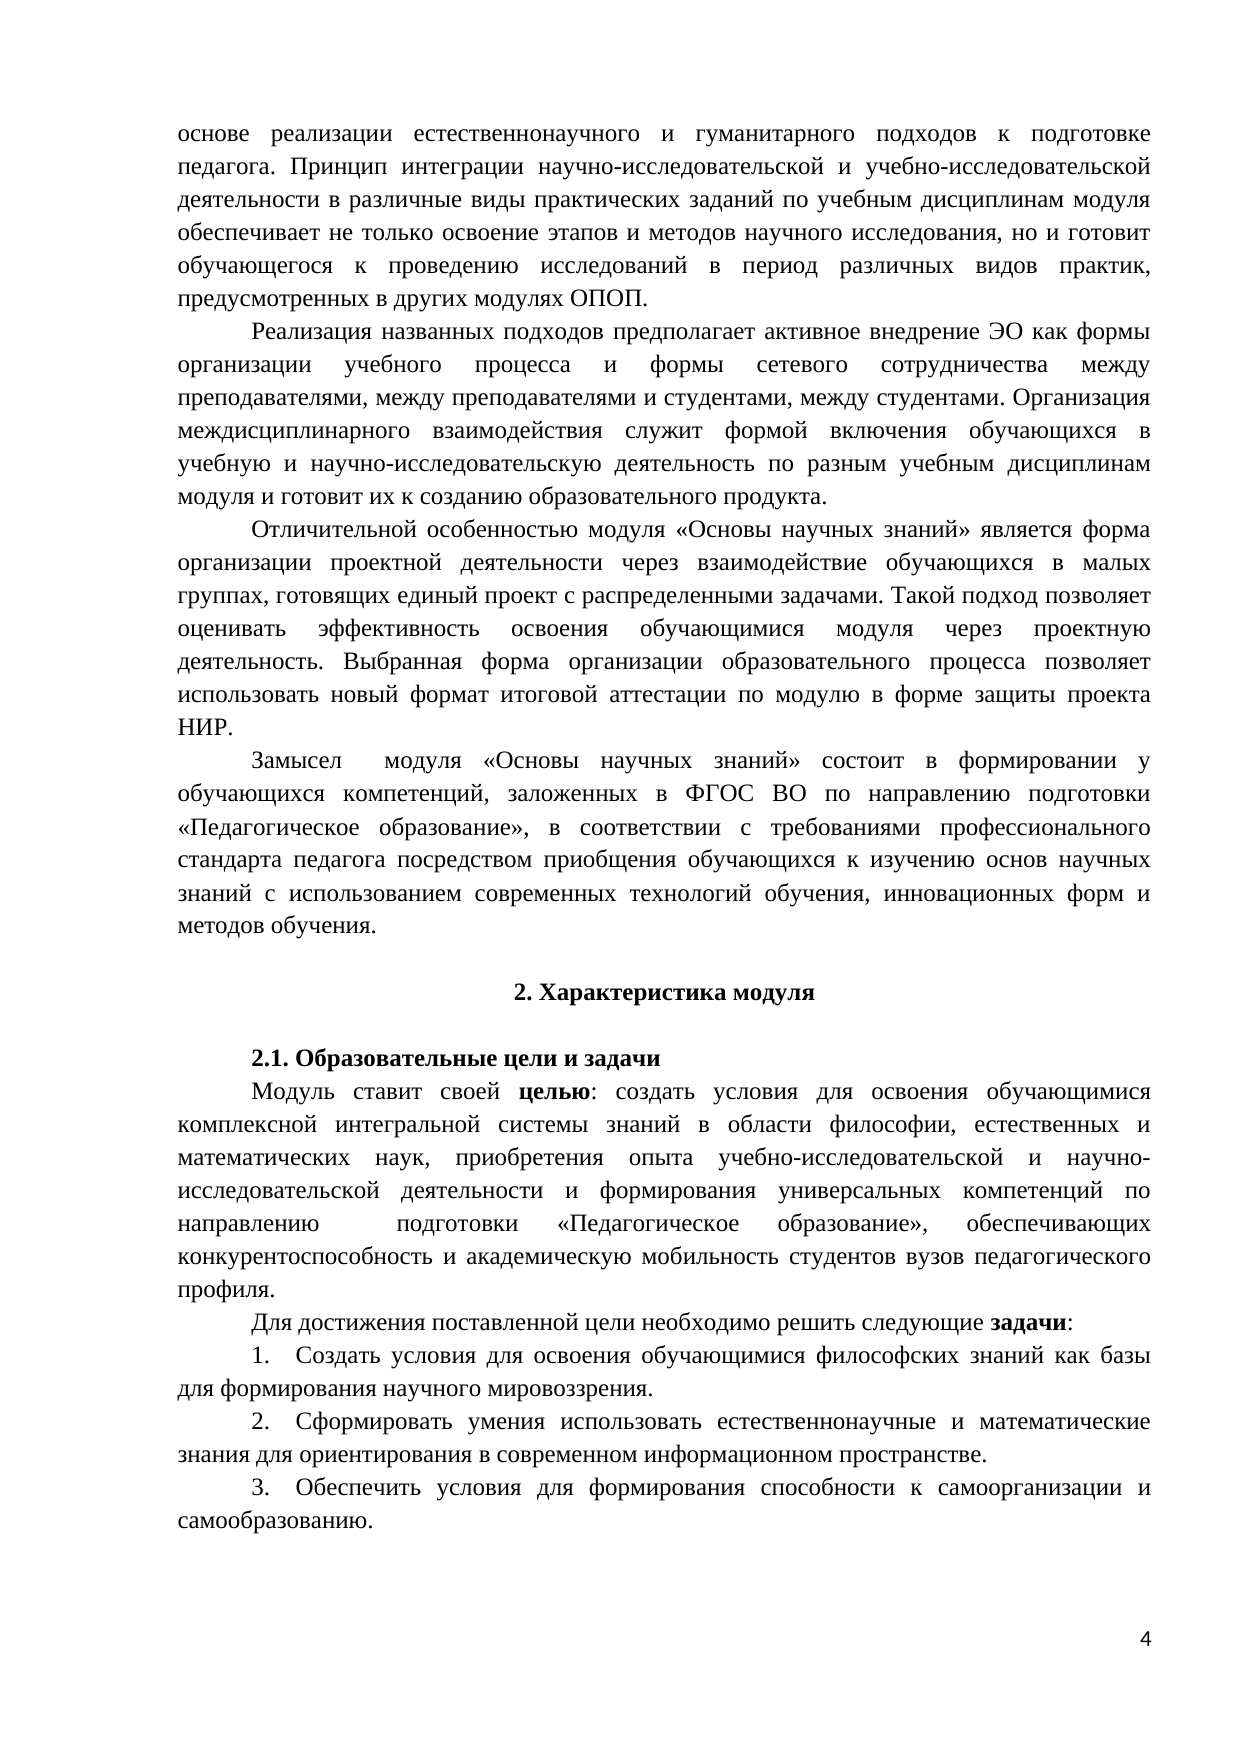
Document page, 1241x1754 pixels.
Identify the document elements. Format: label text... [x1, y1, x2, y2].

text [177, 118, 1152, 312]
text Модуль ставит своей целью: создать условия для освоения обучающимися комплексной интегральной системы знаний в области философии, естественных и математических наук, приобретения опыта учебно-исследовательской и научно-исследовательской деятельности и формирования универсальных компетенций по направлению подготовки «Педагогическое образование», обеспечивающих конкурентоспособность и академическую мобильность студентов вузов педагогического профиля. [177, 1076, 1152, 1303]
text Для достижения поставленной цели необходимо решить следующие задачи: [177, 1307, 1152, 1336]
subtitle 2. Характеристика модуля [177, 977, 1152, 1005]
text Замысел модуля «Основы научных знаний» состоит в формировании у обучающихся компетенций, заложенных в ФГОС ВО по направлению подготовки «Педагогическое образование», в соответствии с требованиями профессионального стандарта педагога посредством приобщения обучающихся к изучению основ научных знаний с использованием современных технологий обучения, инновационных форм и методов обучения. [177, 746, 1152, 939]
list Обеспечить условия для формирования способности к самоорганизации и самообразованию. [177, 1472, 1152, 1534]
list Создать условия для освоения обучающимися философских знаний как базы для формирования научного мировоззрения. [177, 1340, 1152, 1402]
list Сформировать умения использовать естественнонаучные и математические знания для ориентирования в современном информационном пространстве. [177, 1406, 1152, 1468]
text Реализация названных подходов предполагает активное внедрение ЭО как формы организации учебного процесса и формы сетевого сотрудничества между преподавателями, между преподавателями и студентами, между студентами. Организация междисциплинарного взаимодействия служит формой включения обучающихся в учебную и научно-исследовательскую деятельность по разным учебным дисциплинам модуля и готовит их к созданию образовательного продукта. [177, 316, 1152, 510]
text Отличительной особенностью модуля «Основы научных знаний» является форма организации проектной деятельности через взаимодействие обучающихся в малых группах, готовящих единый проект с распределенными задачами. Такой подход позволяет оценивать эффективность освоения обучающимися модуля через проектную деятельность. Выбранная форма организации образовательного процесса позволяет использовать новый формат итоговой аттестации по модулю в форме защиты проекта НИР. [177, 514, 1152, 741]
text 2.1. Образовательные цели и задачи [177, 1043, 1152, 1071]
